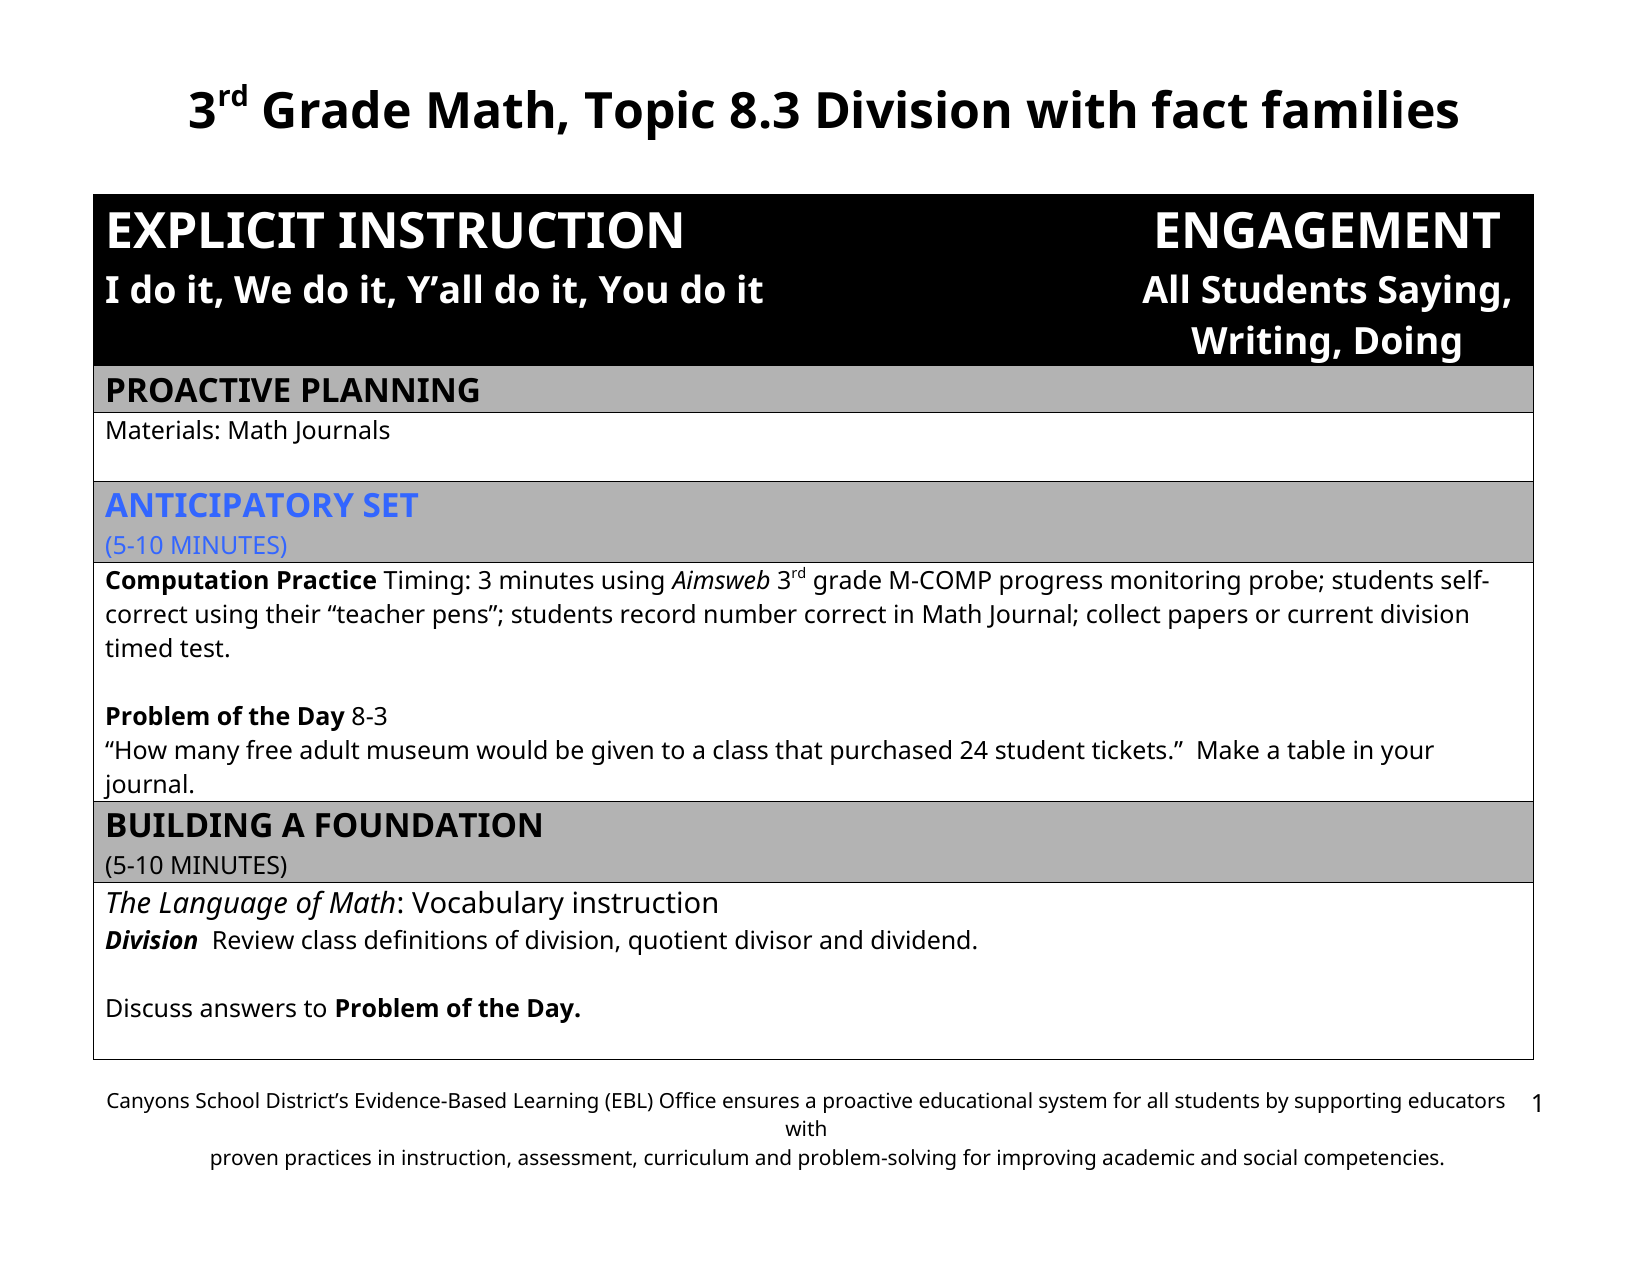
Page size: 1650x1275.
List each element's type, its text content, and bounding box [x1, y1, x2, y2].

table_cell PROACTIVE PLANNING [94, 366, 1533, 412]
table_cell Computation Practice Timing: 3 minutes using Aimsweb 3rd grade M-COMP progress monitoring probe; students self-correct using their “teacher pens”; students record number correct in Math Journal; collect papers or current division timed test. Problem of the Day 8-3 “How many free adult museum would be given to a class that purchased 24 student tickets.” Make a table in your journal. [94, 563, 1533, 801]
table_header ENGAGEMENT All Students Saying, Writing, Doing [1121, 195, 1533, 365]
table_cell ANTICIPATORY SET (5-10 MINUTES) [94, 482, 1533, 562]
text 3rd Grade Math, Topic 8.3 Division with fact families [105, 75, 1545, 143]
table_header EXPLICIT INSTRUCTION I do it, We do it, Y’all do it, You do it [94, 195, 1120, 365]
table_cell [94, 883, 1533, 1058]
table_cell BUILDING A FOUNDATION (5-10 MINUTES) [94, 802, 1533, 882]
table_cell Materials: Math Journals [94, 413, 1533, 481]
